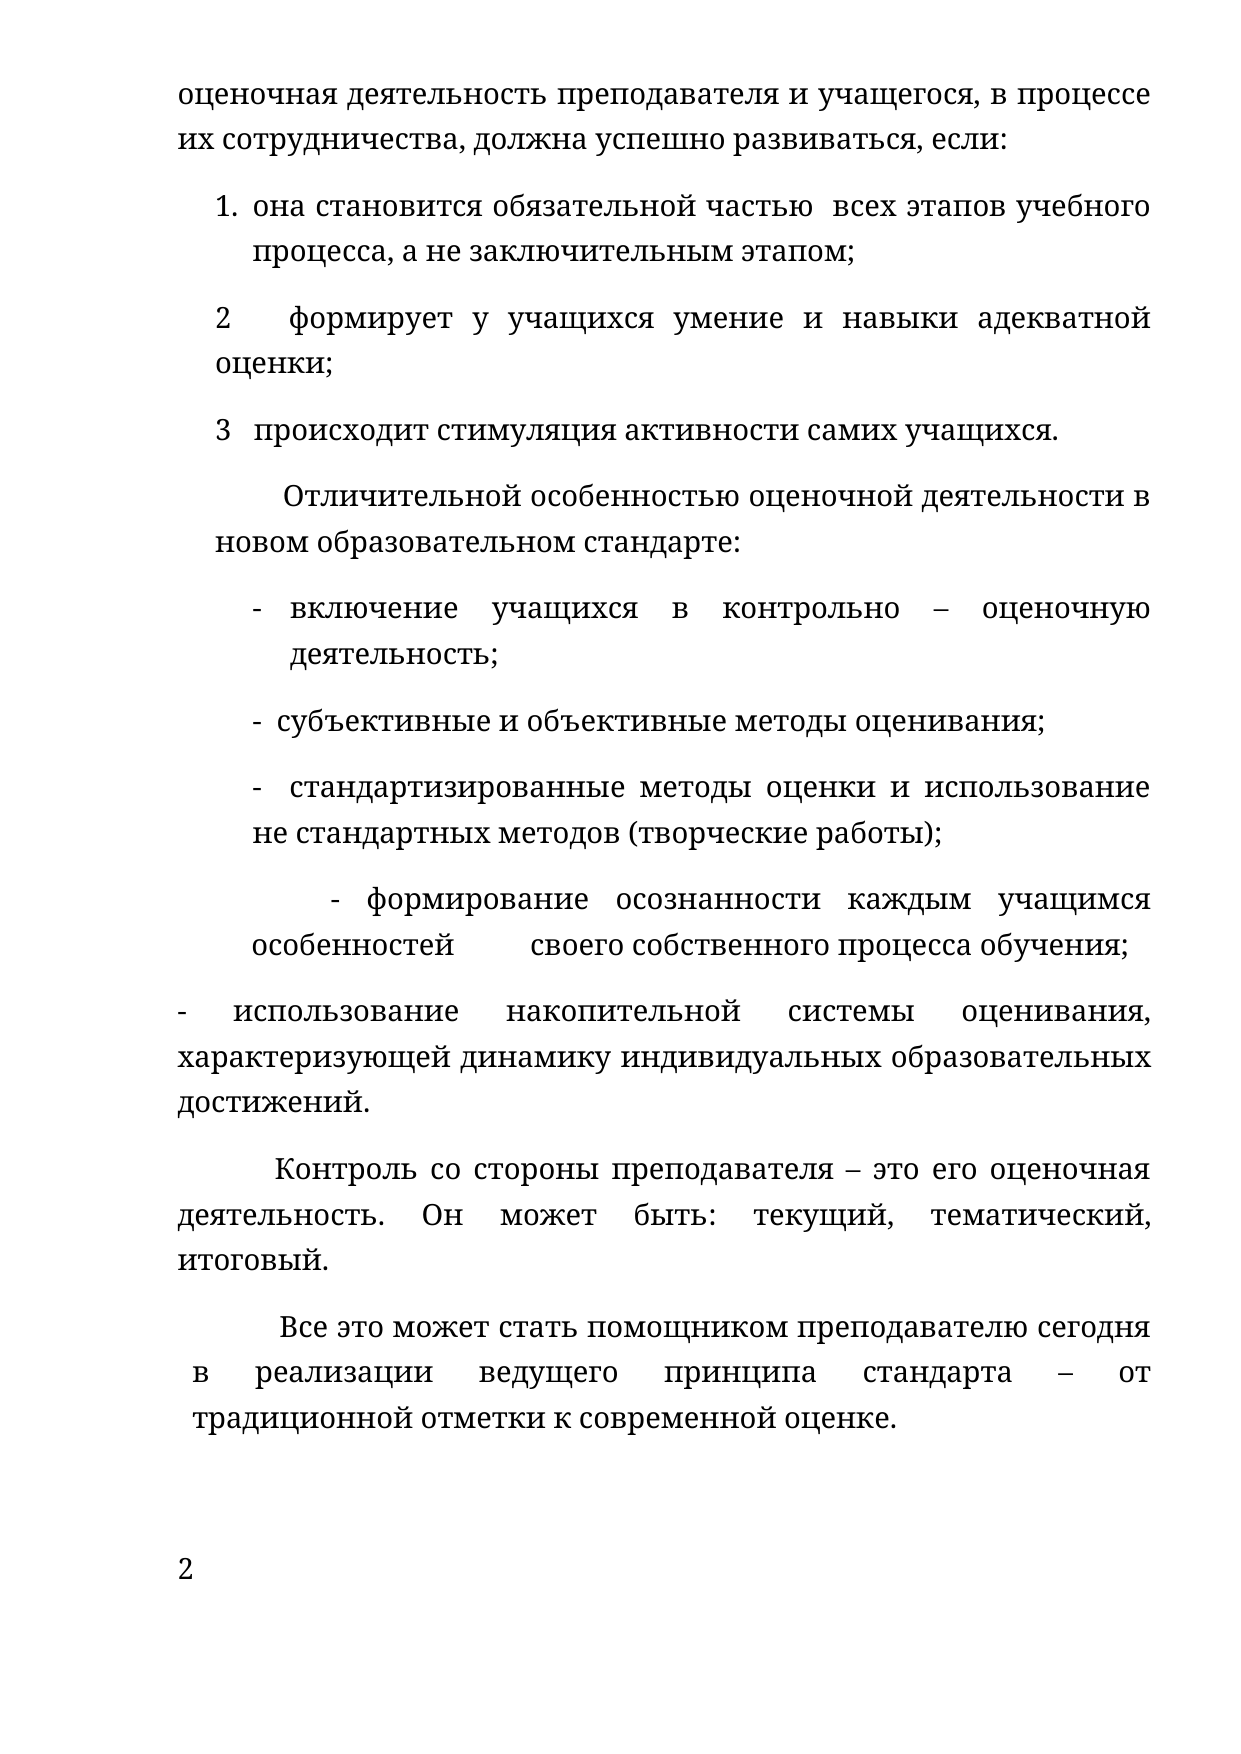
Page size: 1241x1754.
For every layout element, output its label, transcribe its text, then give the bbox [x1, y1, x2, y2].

text - субъективные и объективные методы оценивания; [252, 700, 1152, 739]
text Отличительной особенностью оценочной деятельности в новом образовательном стандарте: [215, 476, 1152, 561]
list включение учащихся в контрольно – оценочную деятельность; [252, 588, 1152, 673]
list она становится обязательной частью всех этапов учебного процесса, а не заключительным этапом; [215, 185, 1152, 270]
text - использование накопительной системы оценивания, характеризующей динамику индивидуальных образовательных достижений. [177, 990, 1152, 1121]
text 2 формирует у учащихся умение и навыки адекватной оценки; [215, 297, 1152, 382]
text Контроль со стороны преподавателя – это его оценочная деятельность. Он может быть: текущий, тематический, итоговый. [177, 1148, 1152, 1279]
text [177, 73, 1152, 158]
text Все это может стать помощником преподавателю сегодня в реализации ведущего принципа стандарта – от традиционной отметки к современной оценке. [192, 1306, 1152, 1437]
text - формирование осознанности каждым учащимся особенностей своего собственного процесса обучения; [251, 878, 1152, 964]
text 3 происходит стимуляция активности самих учащихся. [215, 409, 1152, 449]
text - стандартизированные методы оценки и использование не стандартных методов (творческие работы); [252, 766, 1152, 852]
